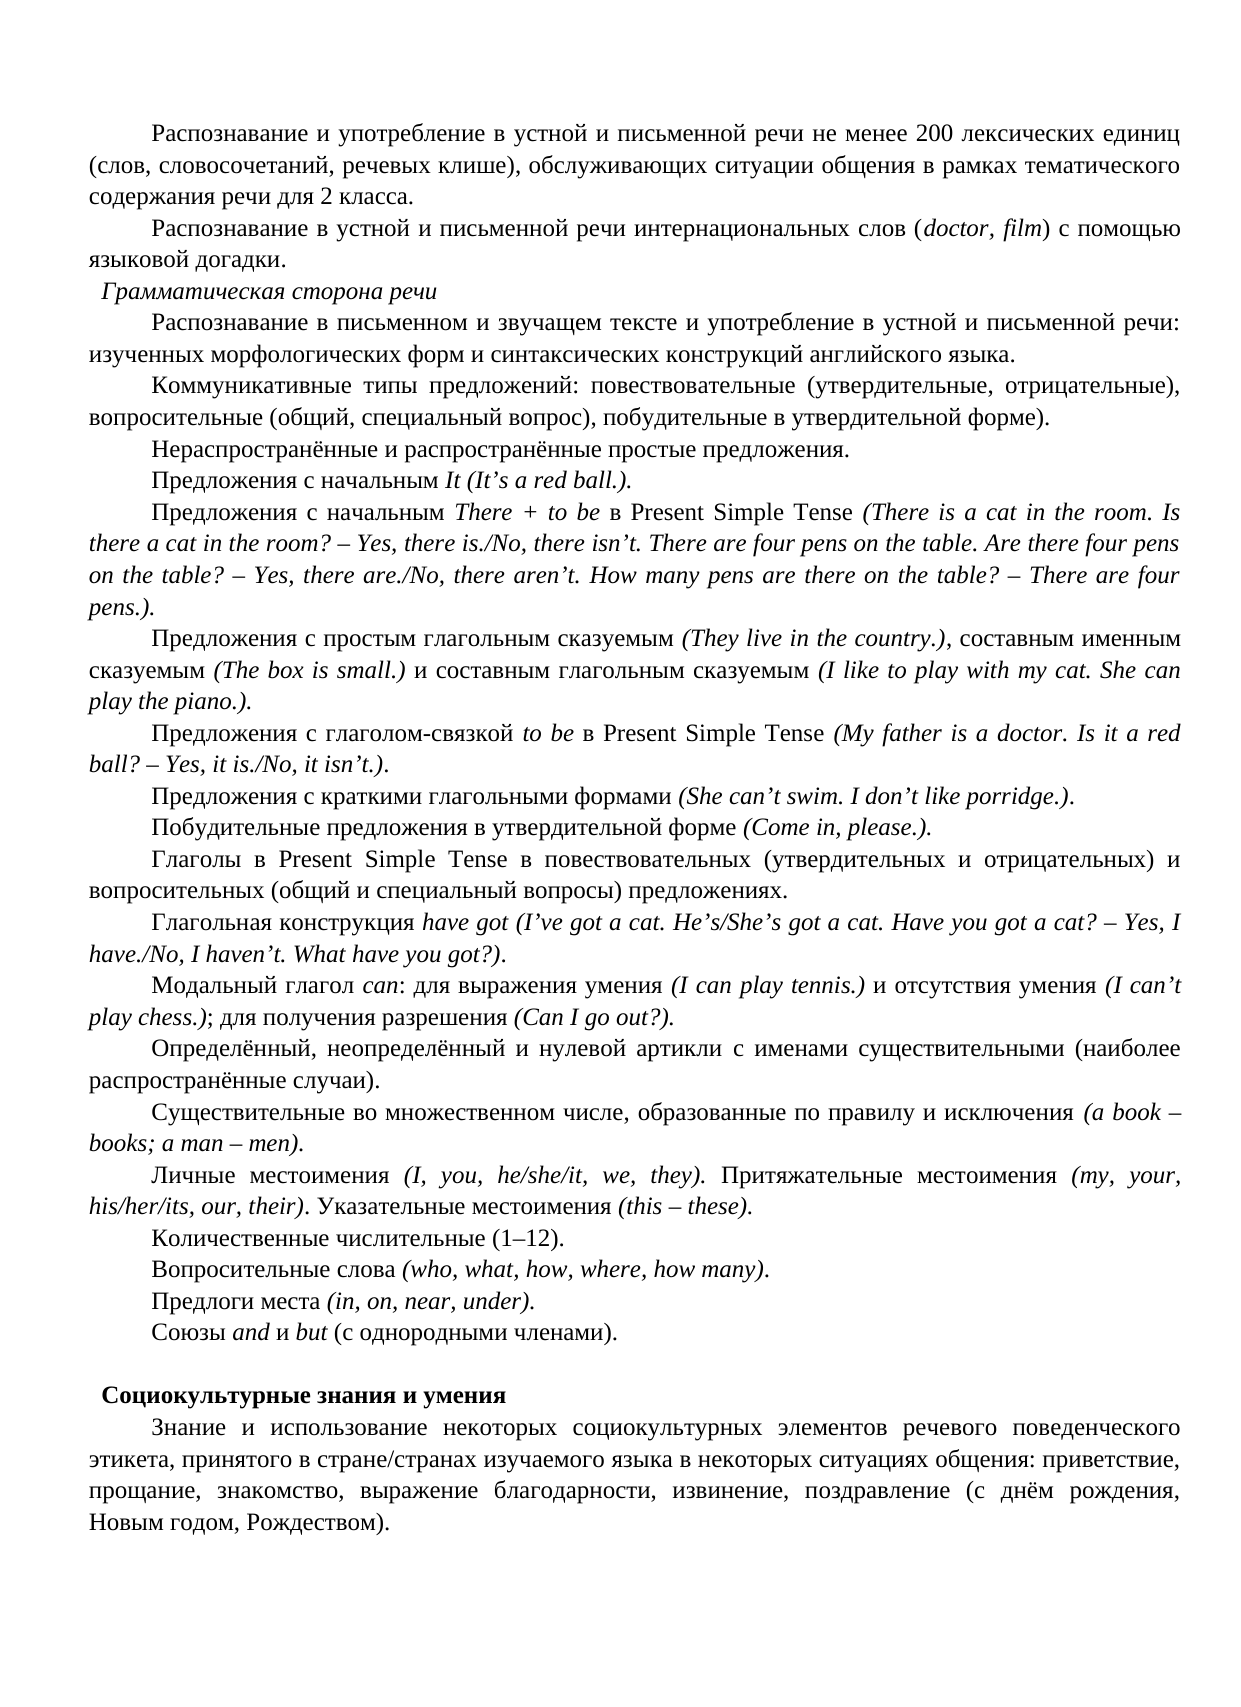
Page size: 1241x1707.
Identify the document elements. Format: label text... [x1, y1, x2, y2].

text Модальный глагол can: для выражения умения (I can play tennis.) и отсутствия умения (I can’t play chess.); для получения разрешения (Can I go out?). [89, 970, 1181, 1031]
text Распознавание и употребление в устной и письменной речи не менее 200 лексических единиц (слов, словосочетаний, речевых клише), обслуживающих ситуации общения в рамках тематического содержания речи для 2 класса. [89, 118, 1181, 210]
text Предложения с начальным It (It’s a red ball.). [89, 465, 1181, 494]
text Определённый, неопределённый и нулевой артикли c именами существительными (наиболее распространённые случаи). [89, 1033, 1181, 1094]
text Количественные числительные (1–12). [89, 1223, 1181, 1252]
text Предлоги места (in, on, near, under). [89, 1286, 1181, 1315]
text Грамматическая сторона речи [101, 276, 1181, 305]
text Существительные во множественном числе, образованные по правилу и исключения (a book – books; a man – men). [89, 1097, 1181, 1157]
text Глагольная конструкция have got (I’ve got a cat. He’s/She’s got a cat. Have you got a cat? – Yes, I have./No, I haven’t. What have you got?). [89, 907, 1181, 967]
text Побудительные предложения в утвердительной форме (Come in, please.). [89, 812, 1181, 841]
text Личные местоимения (I, you, he/she/it, we, they). Притяжательные местоимения (my, your, his/her/its, our, their). Указательные местоимения (this – these). [89, 1160, 1181, 1220]
text Распознавание в письменном и звучащем тексте и употребление в устной и письменной речи: изученных морфологических форм и синтаксических конструкций английского языка. [89, 307, 1181, 368]
text Знание и использование некоторых социокультурных элементов речевого поведенческого этикета, принятого в стране/странах изучаемого языка в некоторых ситуациях общения: приветствие, прощание, знакомство, выражение благодарности, извинение, поздравление (с днём рождения, Новым годом, Рождеством). [89, 1412, 1181, 1536]
text Нераспространённые и распространённые простые предложения. [89, 434, 1181, 462]
text Предложения с краткими глагольными формами (She can’t swim. I don’t like porridge.). [89, 781, 1181, 810]
text Вопросительные слова (who, what, how, where, how many). [89, 1254, 1181, 1283]
text Распознавание в устной и письменной речи интернациональных слов (doctor, film) с помощью языковой догадки. [89, 213, 1181, 273]
text Глаголы в Present Simple Tense в повествовательных (утвердительных и отрицательных) и вопросительных (общий и специальный вопросы) предложениях. [89, 844, 1181, 904]
text Коммуникативные типы предложений: повествовательные (утвердительные, отрицательные), вопросительные (общий, специальный вопрос), побудительные в утвердительной форме). [89, 371, 1181, 431]
text Предложения с простым глагольным сказуемым (They live in the country.), составным именным сказуемым (The box is small.) и составным глагольным сказуемым (I like to play with my cat. She can play the piano.). [89, 623, 1181, 715]
text Предложения с глаголом-связкой to be в Present Simple Tense (My father is a doctor. Is it a red ball? – Yes, it is./No, it isn’t.). [89, 718, 1181, 778]
text Социокультурные знания и умения [101, 1381, 1181, 1409]
text Союзы and и but (c однородными членами). [89, 1317, 1181, 1346]
text Предложения с начальным There + to be в Present Simple Tense (There is a cat in the room. Is there a cat in the room? – Yes, there is./No, there isn’t. There are four pens on the table. Are there four pens on the table? – Yes, there are./No, there aren’t. How many pens are there on the table? – There are four pens.). [89, 497, 1181, 620]
